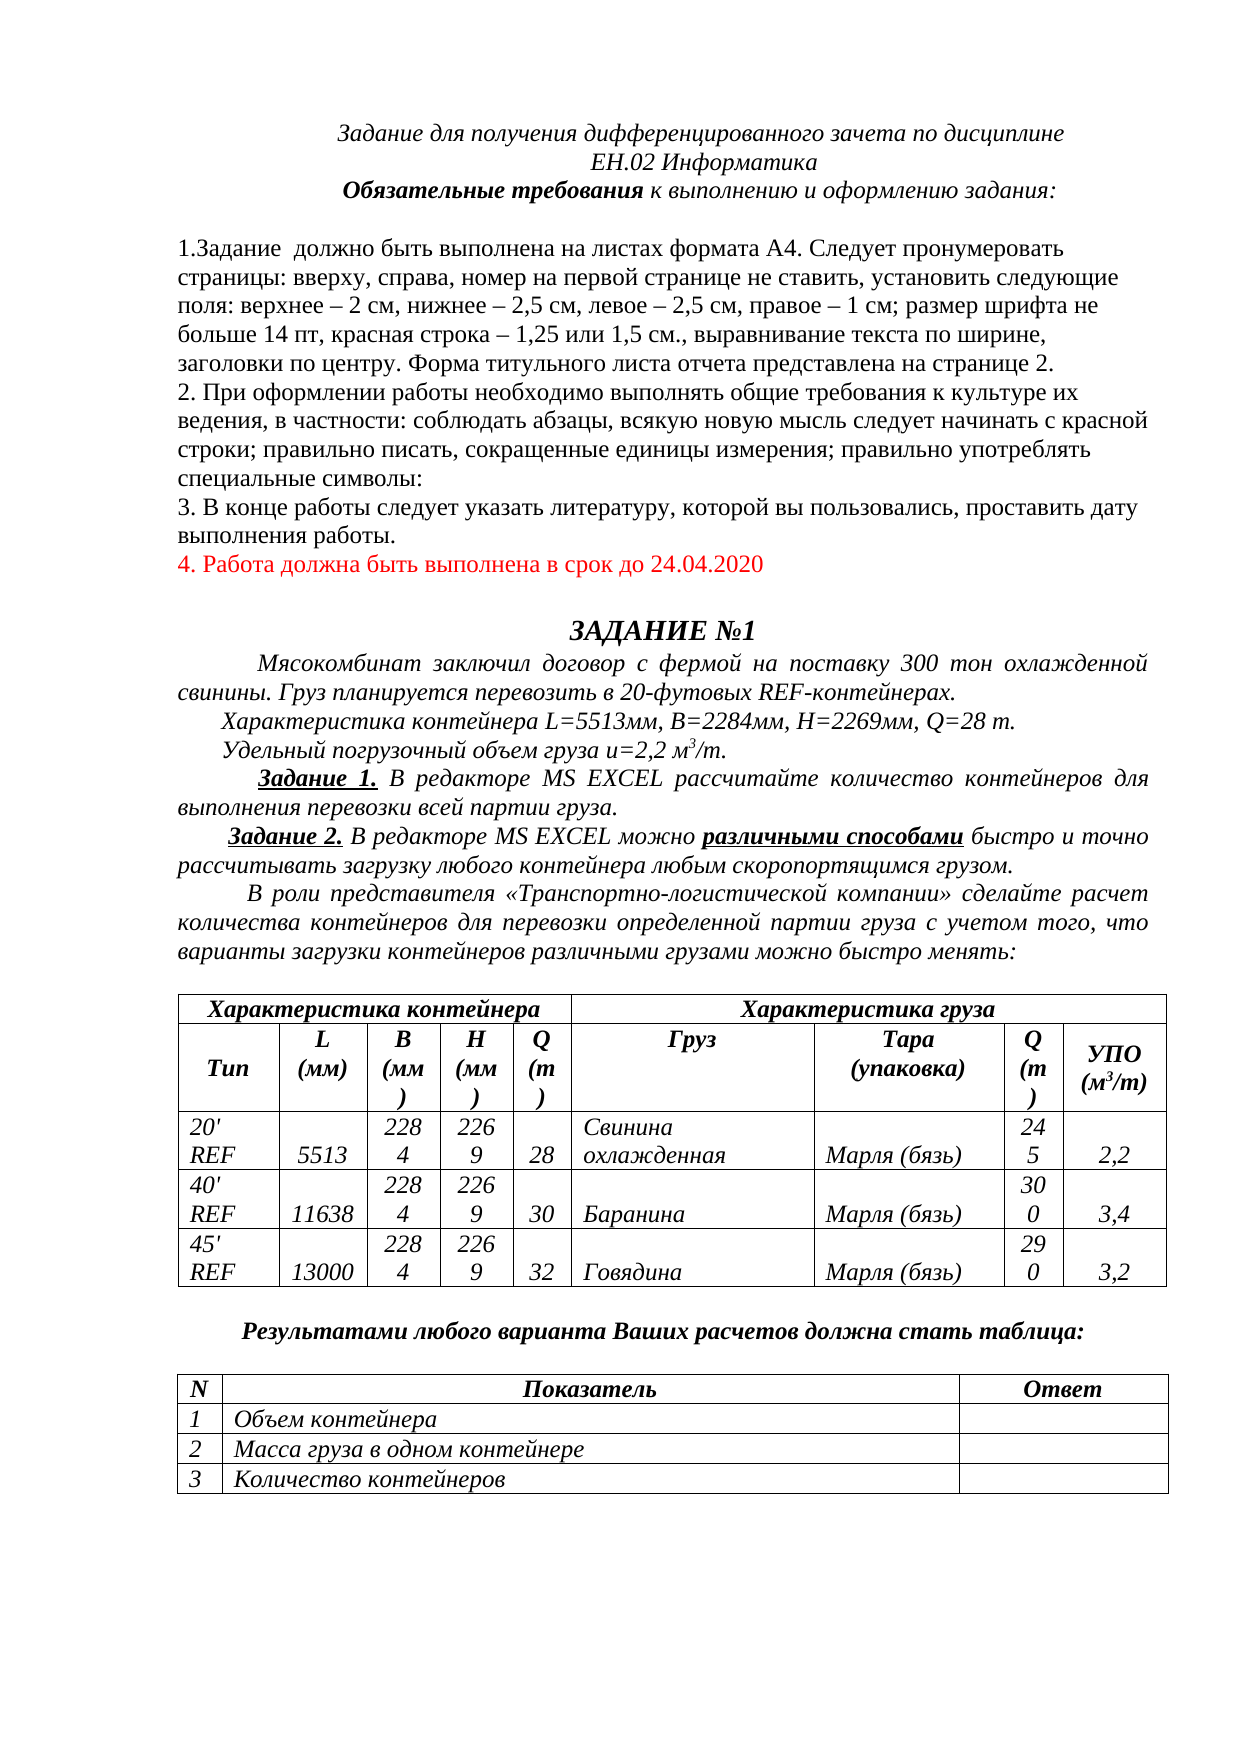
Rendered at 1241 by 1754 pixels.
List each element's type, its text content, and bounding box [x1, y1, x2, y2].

table_cell 2269 [441, 1112, 513, 1169]
text Задание 1. В редакторе MS EХCEL рассчитайте количество контейнеров для выполнения перевозки всей партии груза. [177, 763, 1152, 821]
table_cell УПО (м3/т) [1064, 1024, 1166, 1111]
table_cell Количество контейнеров [223, 1464, 959, 1493]
text ЗАДАНИЕ №1 [177, 613, 1152, 647]
text 3. В конце работы следует указать литературу, которой вы пользовались, проставить дату выполнения работы. [177, 492, 1152, 549]
table_cell Баранина [572, 1170, 814, 1228]
table_cell 2284 [368, 1112, 440, 1169]
table_header Характеристика груза [572, 995, 1166, 1023]
text 1.Задание должно быть выполнена на листах формата А4. Следует пронумеровать страницы: вверху, справа, номер на первой странице не ставить, установить следующие поля: верхнее – , нижнее – , левое – , правое – ; размер шрифта не больше 14 пт, красная строка – 1,25 или ., выравнивание текста по ширине, заголовки по центру. Форма титульного листа отчета представлена на странице 2. [177, 233, 1152, 377]
table_cell 3,4 [1064, 1170, 1166, 1228]
table_cell [960, 1404, 1168, 1433]
text Удельный погрузочный объем груза u=2,2 м3/т. [177, 735, 1152, 763]
table_cell 3,2 [1064, 1229, 1166, 1286]
table_header N [178, 1375, 222, 1403]
table_cell 32 [514, 1229, 571, 1286]
text Задание для получения дифференцированного зачета по дисциплине [177, 118, 1152, 147]
table_cell 11638 [280, 1170, 367, 1228]
text Результатами любого варианта Ваших расчетов должна стать таблица: [177, 1316, 1152, 1345]
table_cell Тип [179, 1024, 279, 1111]
table_header Ответ [960, 1375, 1168, 1403]
table_cell 30 [514, 1170, 571, 1228]
table_cell Тара (упаковка) [815, 1024, 1004, 1111]
text 2. При оформлении работы необходимо выполнять общие требования к культуре их ведения, в частности: соблюдать абзацы, всякую новую мысль следует начинать с красной строки; правильно писать, сокращенные единицы измерения; правильно употреблять специальные символы: [177, 377, 1152, 492]
table_cell 2 [178, 1434, 222, 1463]
table_cell H (мм) [441, 1024, 513, 1111]
text Мясокомбинат заключил договор с фермой на поставку 300 тон охлажденной свинины. Груз планируется перевозить в 20-футовых REF-контейнерах. [177, 648, 1152, 706]
text Задание 2. В редакторе MS EХCEL можно различными способами быстро и точно рассчитывать загрузку любого контейнера любым скоропортящимся грузом. [177, 821, 1152, 878]
table_cell Свинина охлажденная [572, 1112, 814, 1169]
table_cell Q (т) [1005, 1024, 1063, 1111]
table_cell 20' REF [179, 1112, 279, 1169]
table_cell 13000 [280, 1229, 367, 1286]
table_cell Говядина [572, 1229, 814, 1286]
text Обязательные требования к выполнению и оформлению задания: [177, 176, 1152, 204]
table_cell 2284 [368, 1170, 440, 1228]
table_cell 2,2 [1064, 1112, 1166, 1169]
table_cell 2284 [368, 1229, 440, 1286]
table_cell Марля (бязь) [815, 1229, 1004, 1286]
text 4. Работа должна быть выполнена в срок до 24.04.2020 [177, 549, 1152, 578]
table_cell Марля (бязь) [815, 1170, 1004, 1228]
table_cell L (мм) [280, 1024, 367, 1111]
table_cell [960, 1434, 1168, 1463]
table_cell 28 [514, 1112, 571, 1169]
table_cell 40' REF [179, 1170, 279, 1228]
table_cell Q (т) [514, 1024, 571, 1111]
table_cell 2269 [441, 1229, 513, 1286]
table_cell Марля (бязь) [815, 1112, 1004, 1169]
text ЕН.02 Информатика [177, 147, 1152, 176]
table_cell [960, 1464, 1168, 1493]
table_cell 300 [1005, 1170, 1063, 1228]
table_cell 3 [178, 1464, 222, 1493]
table_cell Масса груза в одном контейнере [223, 1434, 959, 1463]
table_cell 45' REF [179, 1229, 279, 1286]
text Характеристика контейнера L=5513мм, B=2284мм, H=2269мм, Q=28 т. [177, 706, 1152, 735]
table_cell 5513 [280, 1112, 367, 1169]
table_cell 245 [1005, 1112, 1063, 1169]
table_header Характеристика контейнера [179, 995, 571, 1023]
table_cell Объем контейнера [223, 1404, 959, 1433]
table_cell 1 [178, 1404, 222, 1433]
text В роли представителя «Транспортно-логистической компании» сделайте расчет количества контейнеров для перевозки определенной партии груза с учетом того, что варианты загрузки контейнеров различными грузами можно быстро менять: [177, 878, 1152, 965]
table_cell Груз [572, 1024, 814, 1111]
table_cell B (мм) [368, 1024, 440, 1111]
table_cell 2269 [441, 1170, 513, 1228]
table_cell 290 [1005, 1229, 1063, 1286]
table_header Показатель [223, 1375, 959, 1403]
